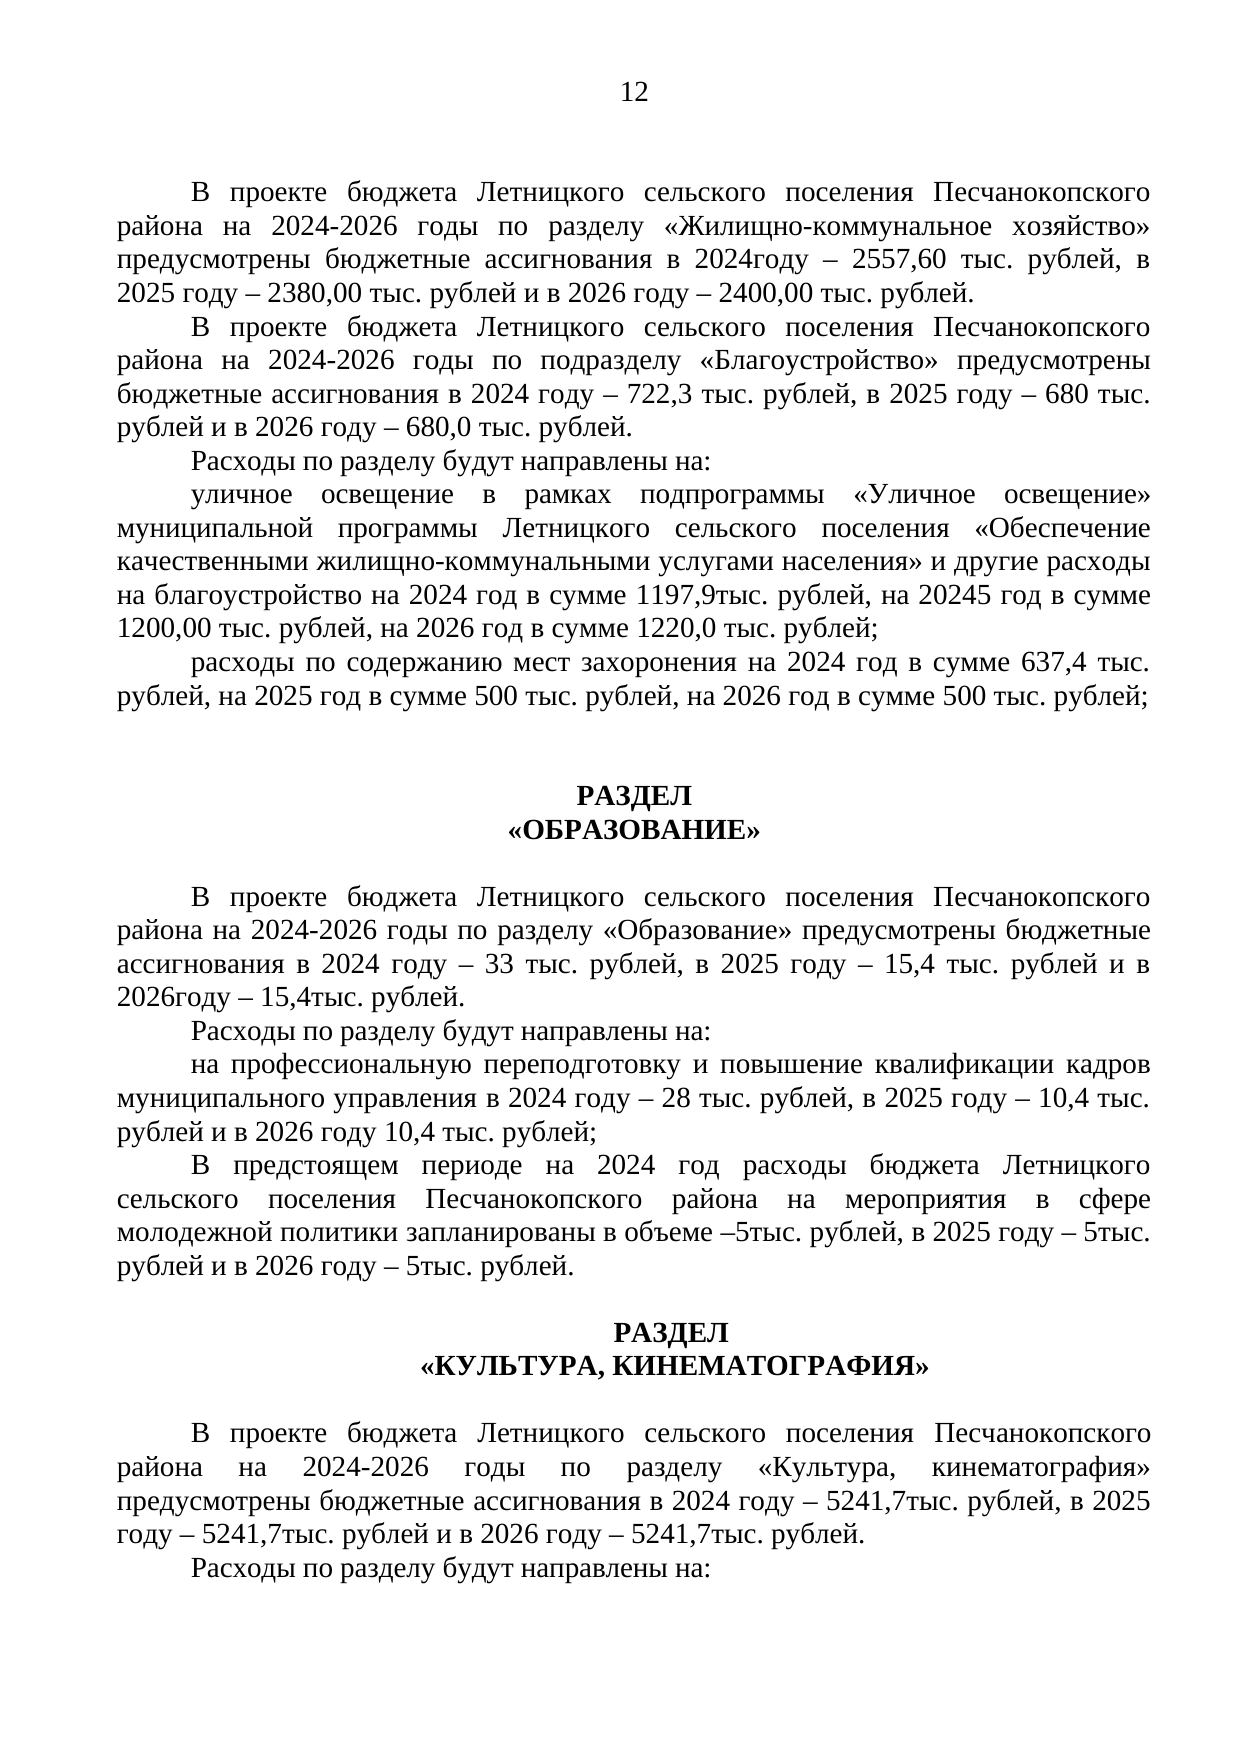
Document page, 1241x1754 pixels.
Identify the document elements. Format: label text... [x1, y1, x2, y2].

text на профессиональную переподготовку и повышение квалификации кадров муниципального управления в 2024 году – 28 тыс. рублей, в 2025 году – 10,4 тыс. рублей и в 2026 году 10,4 тыс. рублей; [117, 1047, 1152, 1147]
text Расходы по разделу будут направлены на: [117, 1550, 1152, 1583]
text уличное освещение в рамках подпрограммы «Уличное освещение» муниципальной программы Летницкого сельского поселения «Обеспечение качественными жилищно-коммунальными услугами населения» и другие расходы на благоустройство на 2024 год в сумме 1197,9тыс. рублей, на 20245 год в сумме 1200,00 тыс. рублей, на 2026 год в сумме 1220,0 тыс. рублей; [117, 476, 1152, 644]
text РАЗДЕЛ [117, 1315, 1152, 1348]
text «КУЛЬТУРА, КИНЕМАТОГРАФИЯ» [117, 1348, 1152, 1382]
text В проекте бюджета Летницкого сельского поселения Песчанокопского района на 2024-2026 годы по подразделу «Благоустройство» предусмотрены бюджетные ассигнования в 2024 году – 722,3 тыс. рублей, в 2025 году – 680 тыс. рублей и в 2026 году – 680,0 тыс. рублей. [117, 309, 1152, 443]
text Расходы по разделу будут направлены на: [117, 1013, 1152, 1047]
text В проекте бюджета Летницкого сельского поселения Песчанокопского района на 2024-2026 годы по разделу «Культура, кинематография» предусмотрены бюджетные ассигнования в 2024 году – 5241,7тыс. рублей, в 2025 году – 5241,7тыс. рублей и в 2026 году – 5241,7тыс. рублей. [117, 1416, 1152, 1550]
text В проекте бюджета Летницкого сельского поселения Песчанокопского района на 2024-2026 годы по разделу «Жилищно-коммунальное хозяйство» предусмотрены бюджетные ассигнования в 2024году – 2557,60 тыс. рублей, в 2025 году – 2380,00 тыс. рублей и в 2026 году – 2400,00 тыс. рублей. [117, 174, 1152, 309]
title РАЗДЕЛ [117, 778, 1152, 812]
text В предстоящем периоде на 2024 год расходы бюджета Летницкого сельского поселения Песчанокопского района на мероприятия в сфере молодежной политики запланированы в объеме –5тыс. рублей, в 2025 году – 5тыс. рублей и в 2026 году – 5тыс. рублей. [117, 1147, 1152, 1281]
text В проекте бюджета Летницкого сельского поселения Песчанокопского района на 2024-2026 годы по разделу «Образование» предусмотрены бюджетные ассигнования в 2024 году – 33 тыс. рублей, в 2025 году – 15,4 тыс. рублей и в 2026году – 15,4тыс. рублей. [117, 879, 1152, 1013]
title «ОБРАЗОВАНИЕ» [117, 812, 1152, 845]
text Расходы по разделу будут направлены на: [117, 443, 1152, 476]
text расходы по содержанию мест захоронения на 2024 год в сумме 637,4 тыс. рублей, на 2025 год в сумме 500 тыс. рублей, на 2026 год в сумме 500 тыс. рублей; [117, 644, 1152, 711]
